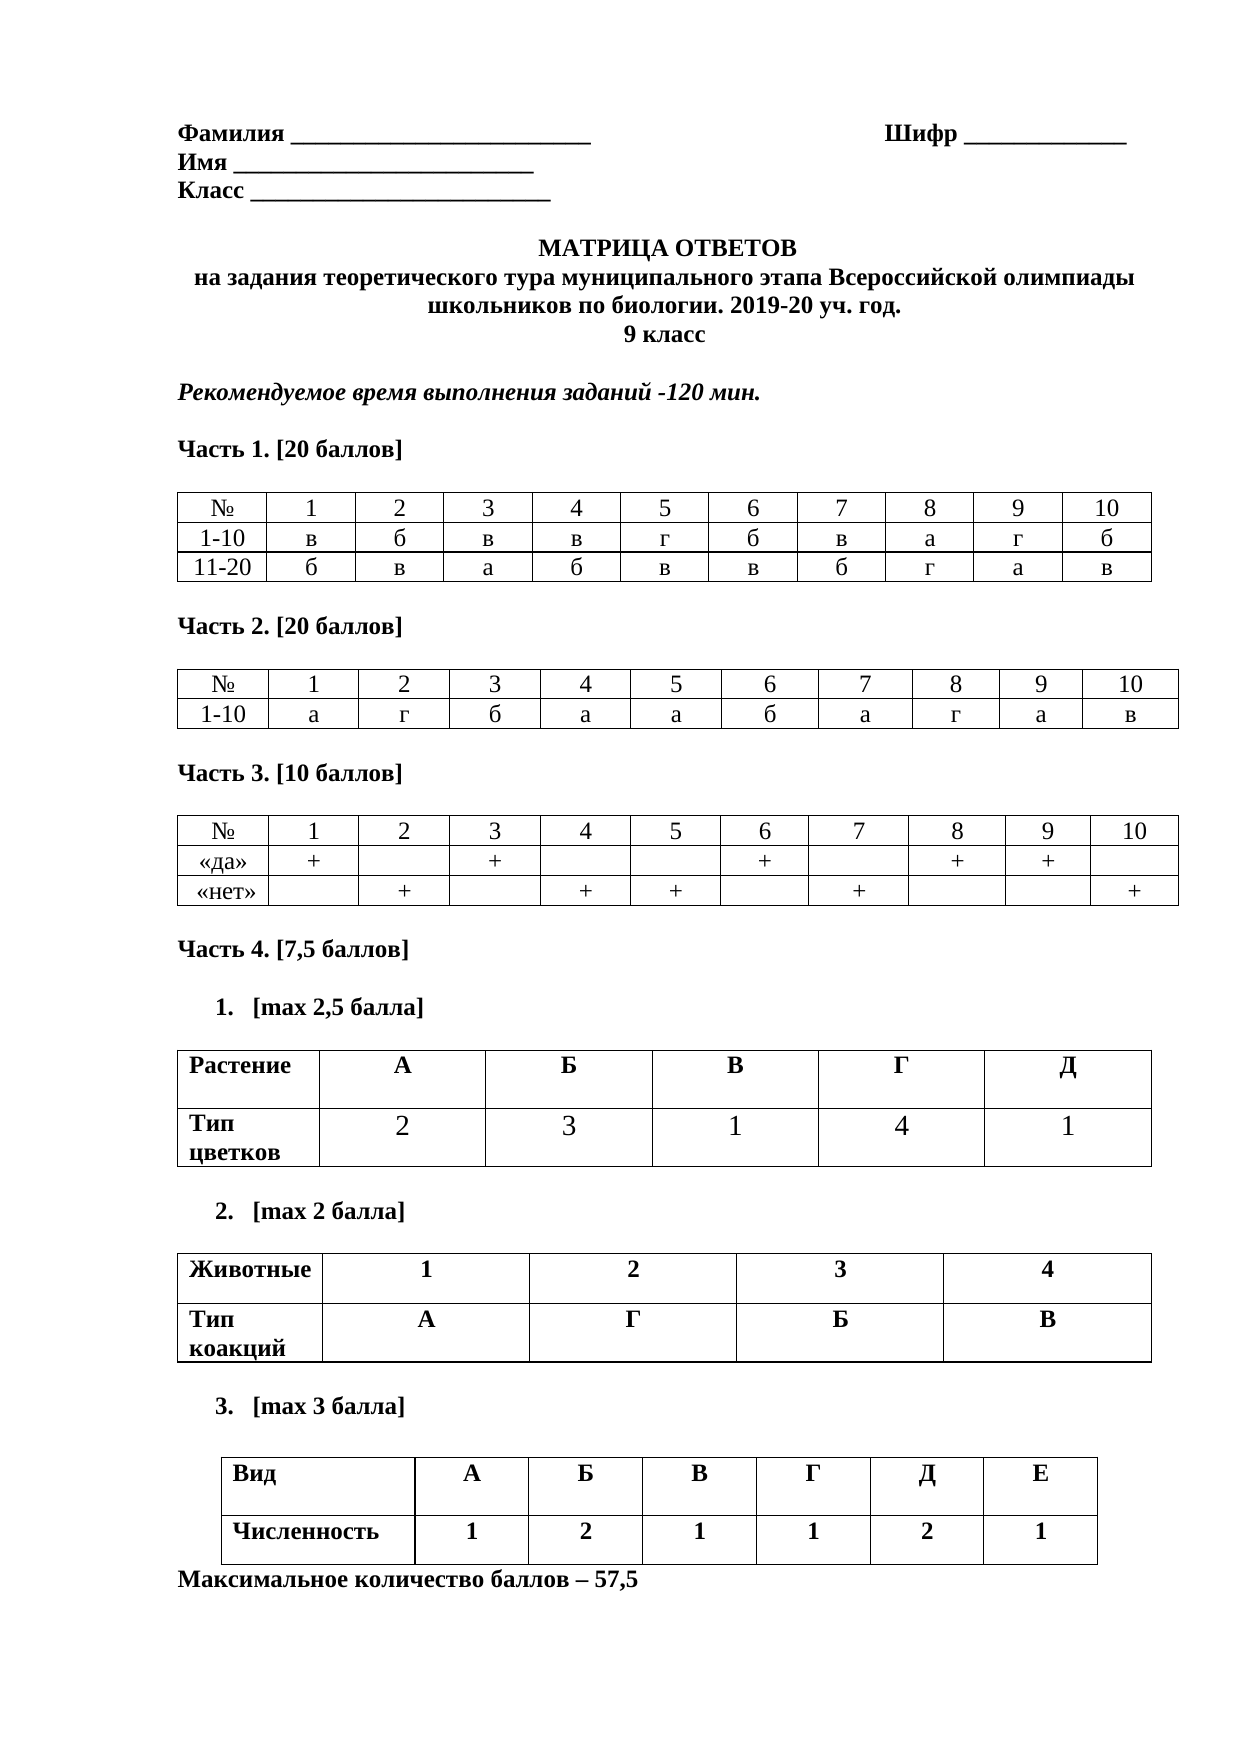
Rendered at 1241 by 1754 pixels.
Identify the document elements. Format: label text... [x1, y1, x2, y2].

table_cell в [709, 553, 797, 581]
table_header Г [757, 1458, 870, 1515]
table_cell [1006, 876, 1090, 905]
table_header В [643, 1458, 756, 1515]
table_header 3 [737, 1254, 943, 1303]
table_cell г [913, 699, 999, 728]
table_cell г [974, 523, 1062, 551]
table_cell в [798, 523, 885, 551]
table_cell + [721, 846, 808, 875]
table_cell Б [737, 1304, 943, 1361]
list [max 2 балла] [215, 1196, 1152, 1224]
table_header 4 [533, 493, 620, 522]
table_header 1 [269, 816, 358, 845]
table_cell а [631, 699, 721, 728]
table_cell + [1006, 846, 1090, 875]
table_cell + [809, 876, 908, 905]
table_cell в [621, 553, 708, 581]
table_header 8 [886, 493, 973, 522]
table_cell + [1091, 876, 1178, 905]
table_cell г [359, 699, 449, 728]
table_cell а [269, 699, 358, 728]
table_cell Г [530, 1304, 736, 1361]
table_header 2 [359, 816, 449, 845]
table_header Животные [178, 1254, 322, 1303]
table_header 4 [541, 816, 630, 845]
table_cell 1 [984, 1516, 1097, 1563]
table_cell 1 [416, 1516, 528, 1563]
table_cell Тип коакций [178, 1304, 322, 1361]
table_header Растение [178, 1051, 319, 1107]
table_cell 1 [643, 1516, 756, 1563]
table_header № [178, 670, 268, 698]
table_cell Численность [222, 1516, 414, 1563]
table_header 10 [1091, 816, 1178, 845]
table_header 3 [450, 670, 540, 698]
table_cell [1091, 846, 1178, 875]
table_cell б [450, 699, 540, 728]
table_header 2 [530, 1254, 736, 1303]
table_cell а [541, 699, 630, 728]
table_header 7 [798, 493, 885, 522]
text 9 класс [177, 319, 1152, 348]
table_cell г [886, 553, 973, 581]
table_header 1 [269, 670, 358, 698]
table_cell б [722, 699, 818, 728]
text Фамилия ________________________ Шифр _____________ [177, 118, 1152, 147]
table_cell [631, 846, 720, 875]
table_cell «нет» [178, 876, 268, 905]
table_cell 1 [653, 1109, 818, 1166]
table_header Вид [222, 1458, 414, 1515]
table_cell в [444, 523, 532, 551]
text Класс ________________________ [177, 176, 1152, 204]
table_cell 11-20 [178, 553, 266, 581]
table_header 4 [541, 670, 630, 698]
table_cell 1 [985, 1109, 1151, 1166]
table_cell б [798, 553, 885, 581]
table_cell 2 [320, 1109, 485, 1166]
table_header 2 [356, 493, 443, 522]
table_cell + [269, 846, 358, 875]
text Часть 2. [20 баллов] [177, 611, 1152, 640]
table_header 5 [621, 493, 708, 522]
table_header 3 [444, 493, 532, 522]
table_header № [178, 493, 266, 522]
table_cell [809, 846, 908, 875]
table_cell [541, 846, 630, 875]
table_header 6 [709, 493, 797, 522]
table_header № [178, 816, 268, 845]
table_cell 1-10 [178, 523, 266, 551]
table_header 6 [722, 670, 818, 698]
table_cell б [709, 523, 797, 551]
table_cell + [359, 876, 449, 905]
table_header 2 [359, 670, 449, 698]
table_header 1 [267, 493, 355, 522]
table_cell в [533, 523, 620, 551]
table_header 3 [450, 816, 540, 845]
table_cell 2 [871, 1516, 983, 1563]
table_header 10 [1063, 493, 1151, 522]
text Часть 4. [7,5 баллов] [177, 934, 1152, 963]
table_header 8 [909, 816, 1005, 845]
table_cell 4 [819, 1109, 984, 1166]
table_header 10 [1083, 670, 1178, 698]
table_cell в [356, 553, 443, 581]
table_cell [721, 876, 808, 905]
table_header Б [486, 1051, 652, 1107]
table_header 8 [913, 670, 999, 698]
table_header 9 [974, 493, 1062, 522]
table_header А [416, 1458, 528, 1515]
text Имя ________________________ [177, 147, 1152, 176]
table_cell в [1063, 553, 1151, 581]
text МАТРИЦА ОТВЕТОВ [177, 233, 1152, 262]
table_header 9 [1000, 670, 1082, 698]
table_header 9 [1006, 816, 1090, 845]
table_cell б [1063, 523, 1151, 551]
table_header А [320, 1051, 485, 1107]
table_cell в [267, 523, 355, 551]
table_cell [269, 876, 358, 905]
table_header В [653, 1051, 818, 1107]
text Рекомендуемое время выполнения заданий -120 мин. [177, 377, 1152, 406]
table_cell + [909, 846, 1005, 875]
table_cell а [974, 553, 1062, 581]
table_cell + [631, 876, 720, 905]
table_cell В [944, 1304, 1151, 1361]
table_cell 3 [486, 1109, 652, 1166]
table_cell 1 [757, 1516, 870, 1563]
table_header 1 [323, 1254, 529, 1303]
table_header 6 [721, 816, 808, 845]
text Часть 1. [20 баллов] [177, 434, 1152, 463]
table_header 5 [631, 670, 721, 698]
table_cell [359, 846, 449, 875]
table_cell [450, 876, 540, 905]
table_header 7 [819, 670, 912, 698]
table_cell «да» [178, 846, 268, 875]
table_cell а [886, 523, 973, 551]
table_cell а [819, 699, 912, 728]
table_cell [909, 876, 1005, 905]
list [max 3 балла] [215, 1391, 1152, 1420]
table_header Д [871, 1458, 983, 1515]
table_cell а [1000, 699, 1082, 728]
table_cell 1-10 [178, 699, 268, 728]
list [max 2,5 балла] [215, 992, 1152, 1021]
table_cell б [533, 553, 620, 581]
table_cell б [356, 523, 443, 551]
table_header Д [985, 1051, 1151, 1107]
table_header 4 [944, 1254, 1151, 1303]
table_header Е [984, 1458, 1097, 1515]
text Часть 3. [10 баллов] [177, 758, 1152, 787]
table_cell в [1083, 699, 1178, 728]
table_header Г [819, 1051, 984, 1107]
table_header 5 [631, 816, 720, 845]
text на задания теоретического тура муниципального этапа Всероссийской олимпиады школьников по биологии. 2019-20 уч. год. [177, 262, 1152, 319]
table_cell г [621, 523, 708, 551]
table_cell б [267, 553, 355, 581]
text Максимальное количество баллов – 57,5 [177, 1477, 1152, 1593]
table_header 7 [809, 816, 908, 845]
table_header Б [529, 1458, 642, 1515]
table_cell 2 [529, 1516, 642, 1563]
table_cell А [323, 1304, 529, 1361]
table_cell + [450, 846, 540, 875]
table_cell а [444, 553, 532, 581]
table_cell Тип цветков [178, 1109, 319, 1166]
table_cell + [541, 876, 630, 905]
